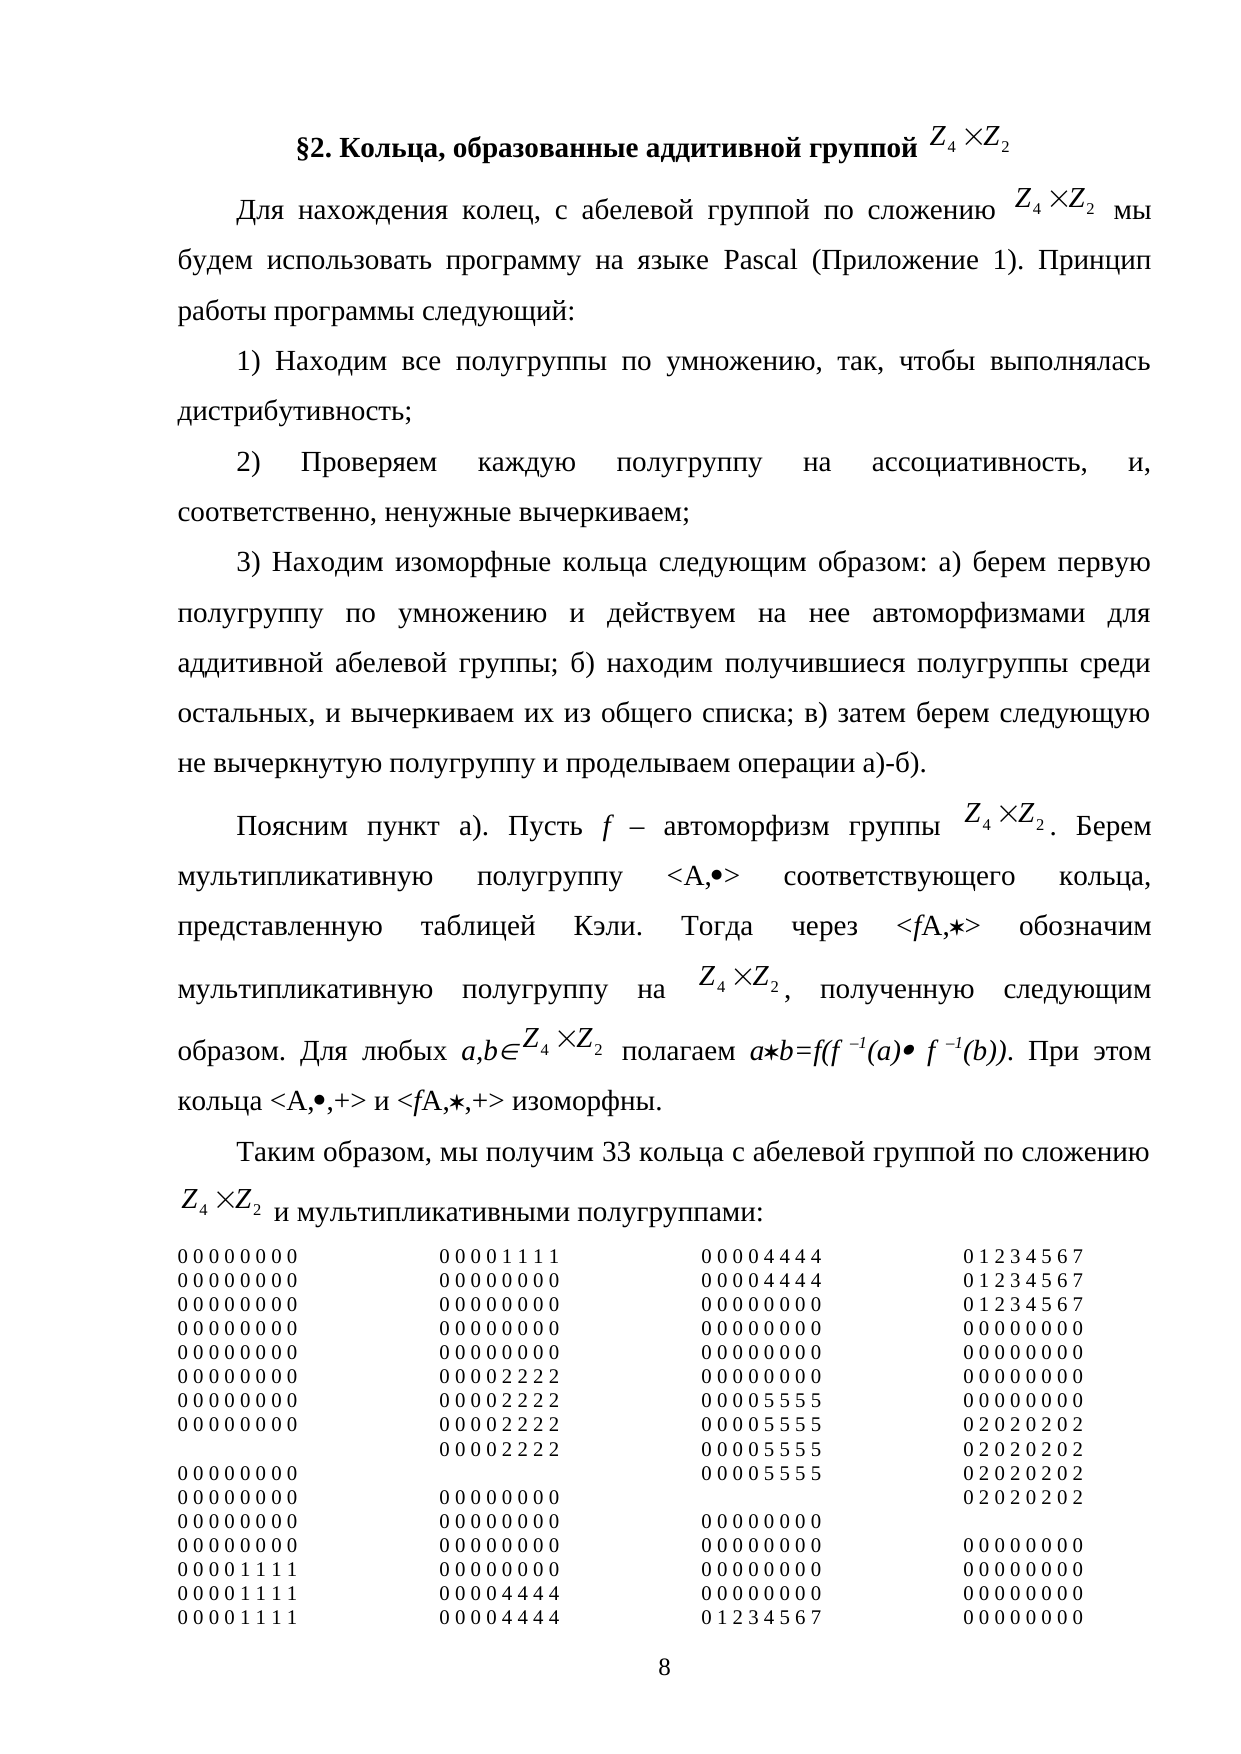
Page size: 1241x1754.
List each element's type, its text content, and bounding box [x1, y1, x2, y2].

text 0 0 0 0 0 0 0 0 [177, 1364, 365, 1388]
text 0 0 0 0 4 4 4 4 [701, 1268, 889, 1292]
text 0 0 0 0 0 0 0 0 [701, 1581, 889, 1605]
text 0 0 0 0 2 2 2 2 [439, 1436, 627, 1461]
text 0 0 0 0 5 5 5 5 [701, 1412, 889, 1436]
text 0 0 0 0 0 0 0 0 [701, 1533, 889, 1557]
text 0 0 0 0 0 0 0 0 [963, 1605, 1152, 1629]
text 0 0 0 0 0 0 0 0 [963, 1557, 1152, 1581]
text 0 1 2 3 4 5 6 7 [701, 1605, 889, 1629]
text 0 0 0 0 0 0 0 0 [439, 1268, 627, 1292]
text 0 0 0 0 1 1 1 1 [177, 1557, 365, 1581]
text 0 0 0 0 0 0 0 0 [439, 1316, 627, 1340]
text 0 0 0 0 0 0 0 0 [701, 1509, 889, 1533]
text 0 1 2 3 4 5 6 7 [963, 1292, 1152, 1316]
text 0 0 0 0 0 0 0 0 [177, 1412, 365, 1436]
text 0 2 0 2 0 2 0 2 [963, 1484, 1152, 1509]
text 0 0 0 0 2 2 2 2 [439, 1412, 627, 1436]
text 0 0 0 0 0 0 0 0 [439, 1340, 627, 1364]
text 0 0 0 0 0 0 0 0 [701, 1557, 889, 1581]
text 0 0 0 0 1 1 1 1 [177, 1605, 365, 1629]
text 0 0 0 0 0 0 0 0 [177, 1533, 365, 1557]
text 0 0 0 0 0 0 0 0 [701, 1364, 889, 1388]
text 0 0 0 0 0 0 0 0 [963, 1364, 1152, 1388]
text 0 0 0 0 1 1 1 1 [177, 1581, 365, 1605]
text 0 0 0 0 4 4 4 4 [701, 1244, 889, 1268]
text 0 0 0 0 0 0 0 0 [963, 1316, 1152, 1340]
text 0 0 0 0 0 0 0 0 [439, 1509, 627, 1533]
text 0 0 0 0 0 0 0 0 [701, 1292, 889, 1316]
text 0 0 0 0 0 0 0 0 [439, 1292, 627, 1316]
text 0 0 0 0 0 0 0 0 [963, 1340, 1152, 1364]
text 0 0 0 0 0 0 0 0 [177, 1340, 365, 1364]
text 0 0 0 0 0 0 0 0 [177, 1292, 365, 1316]
text 0 0 0 0 0 0 0 0 [439, 1557, 627, 1581]
text 3) Находим изоморфные кольца следующим образом: а) берем первую полугруппу по умножению и действуем на нее автоморфизмами для аддитивной абелевой группы; б) находим получившиеся полугруппы среди остальных, и вычеркиваем их из общего списка; в) затем берем следующую не вычеркнутую полугруппу и проделываем операции а)-б). [177, 544, 1152, 779]
text §2. Кольца, образованные аддитивной группой [236, 118, 1152, 163]
text Таким образом, мы получим 33 кольца с абелевой группой по сложению и мультипликативными полугруппами: [177, 1134, 1152, 1227]
text 0 0 0 0 0 0 0 0 [439, 1484, 627, 1509]
text Для нахождения колец, с абелевой группой по сложению мы будем использовать программу на языке Pascal (Приложение 1). Принцип работы программы следующий: [177, 180, 1152, 326]
text 0 0 0 0 0 0 0 0 [963, 1581, 1152, 1605]
text 0 0 0 0 0 0 0 0 [701, 1340, 889, 1364]
text 0 2 0 2 0 2 0 2 [963, 1461, 1152, 1484]
text 0 0 0 0 0 0 0 0 [177, 1268, 365, 1292]
text 0 0 0 0 0 0 0 0 [439, 1533, 627, 1557]
text 0 0 0 0 1 1 1 1 [439, 1244, 627, 1268]
text 0 2 0 2 0 2 0 2 [963, 1436, 1152, 1461]
text 0 0 0 0 0 0 0 0 [963, 1533, 1152, 1557]
text 0 0 0 0 0 0 0 0 [177, 1244, 365, 1268]
text 0 2 0 2 0 2 0 2 [963, 1412, 1152, 1436]
text 0 0 0 0 0 0 0 0 [963, 1388, 1152, 1412]
text 0 0 0 0 0 0 0 0 [177, 1461, 365, 1484]
text 0 0 0 0 5 5 5 5 [701, 1461, 889, 1484]
text 0 0 0 0 4 4 4 4 [439, 1581, 627, 1605]
text 0 0 0 0 2 2 2 2 [439, 1388, 627, 1412]
text 0 0 0 0 0 0 0 0 [177, 1484, 365, 1509]
text 0 0 0 0 5 5 5 5 [701, 1436, 889, 1461]
text 0 0 0 0 0 0 0 0 [701, 1316, 889, 1340]
text 2) Проверяем каждую полугруппу на ассоциативность, и, соответственно, ненужные вычеркиваем; [177, 444, 1152, 528]
text 0 0 0 0 0 0 0 0 [177, 1388, 365, 1412]
text 0 0 0 0 4 4 4 4 [439, 1605, 627, 1629]
text Поясним пункт а). Пусть f – автоморфизм группы . Берем мультипликативную полугруппу <A,> соответствующего кольца, представленную таблицей Кэли. Тогда через <fA,> обозначим мультипликативную полугруппу на , полученную следующим образом. Для любых a,b полагаем ab=f(f –1(a) f –1(b)). При этом кольца <A,,+> и <fA,,+> изоморфны. [177, 796, 1152, 1117]
text 0 0 0 0 2 2 2 2 [439, 1364, 627, 1388]
text 1) Находим все полугруппы по умножению, так, чтобы выполнялась дистрибутивность; [177, 343, 1152, 427]
text 0 1 2 3 4 5 6 7 [963, 1244, 1152, 1268]
text 0 0 0 0 5 5 5 5 [701, 1388, 889, 1412]
text 0 1 2 3 4 5 6 7 [963, 1268, 1152, 1292]
text 0 0 0 0 0 0 0 0 [177, 1509, 365, 1533]
text 0 0 0 0 0 0 0 0 [177, 1316, 365, 1340]
